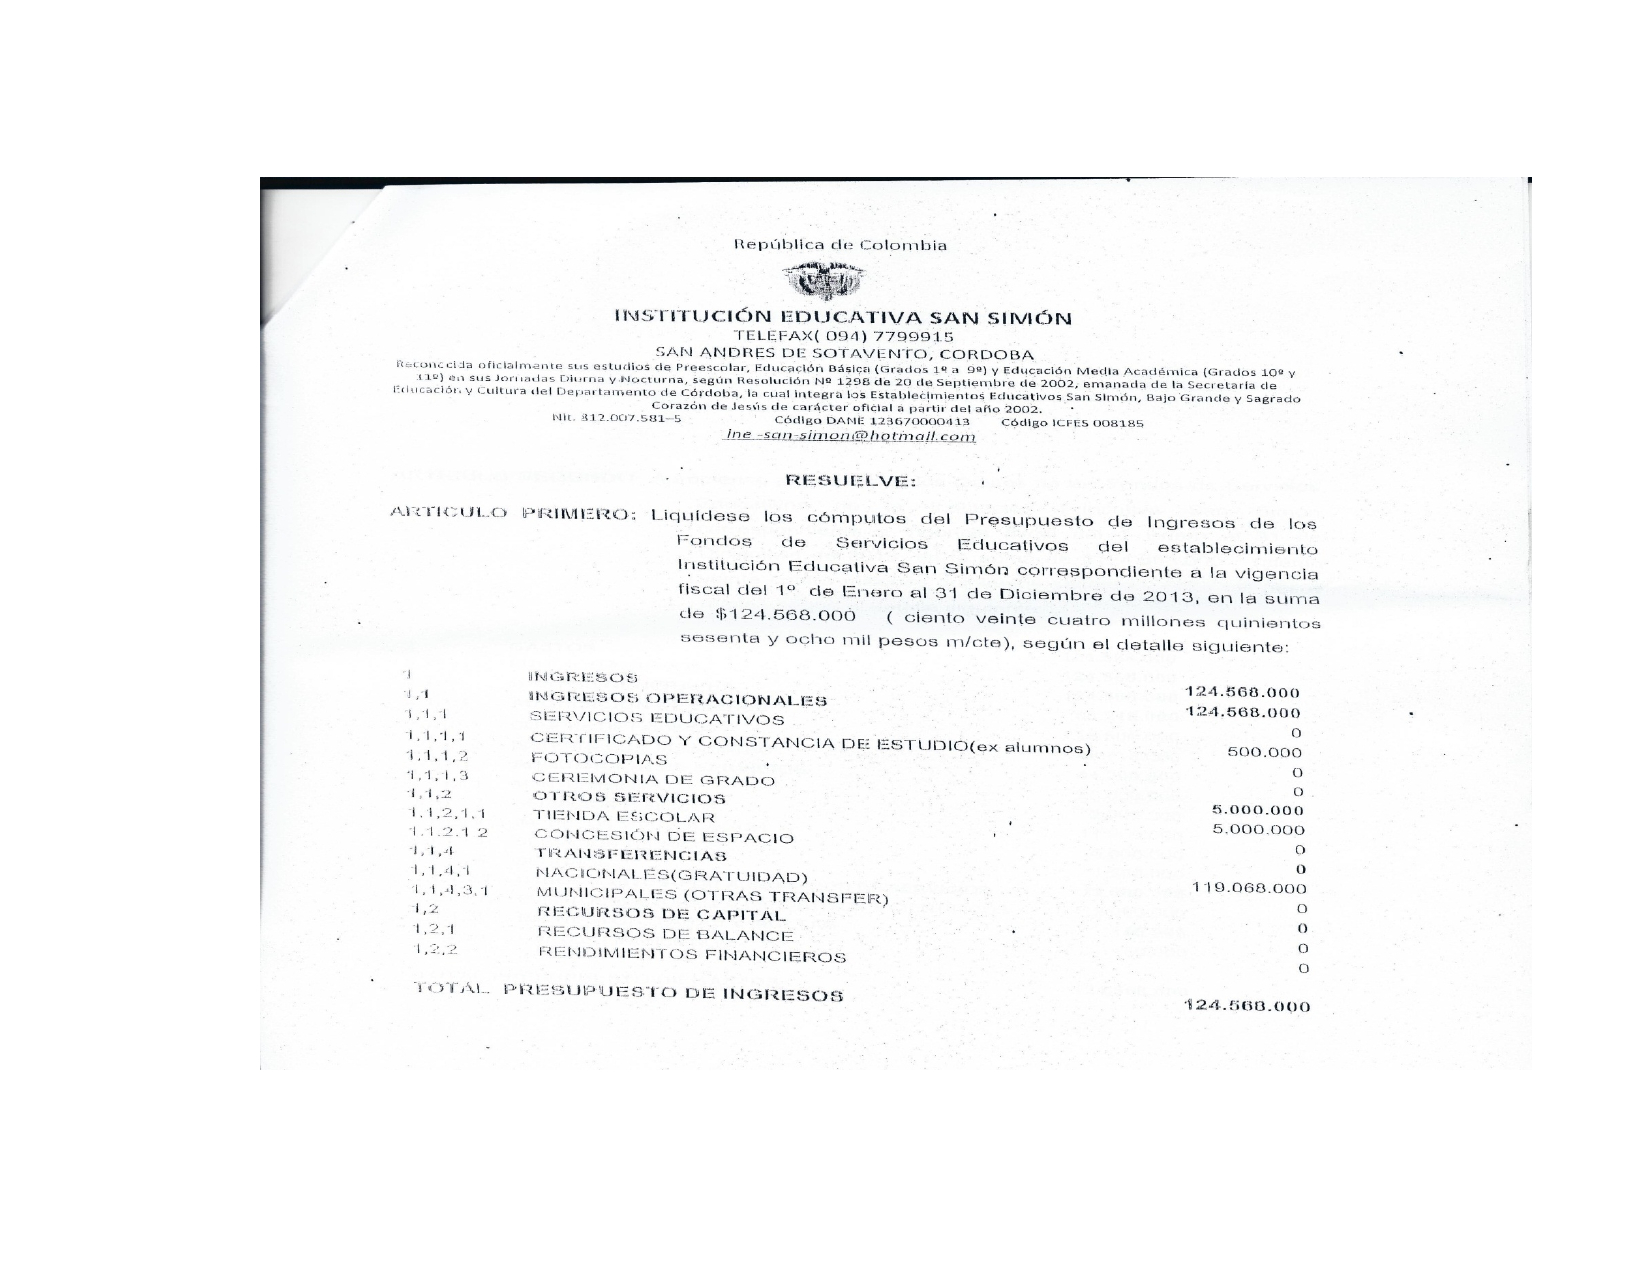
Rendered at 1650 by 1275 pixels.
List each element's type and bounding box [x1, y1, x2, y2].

picture [260, 177, 1532, 1070]
